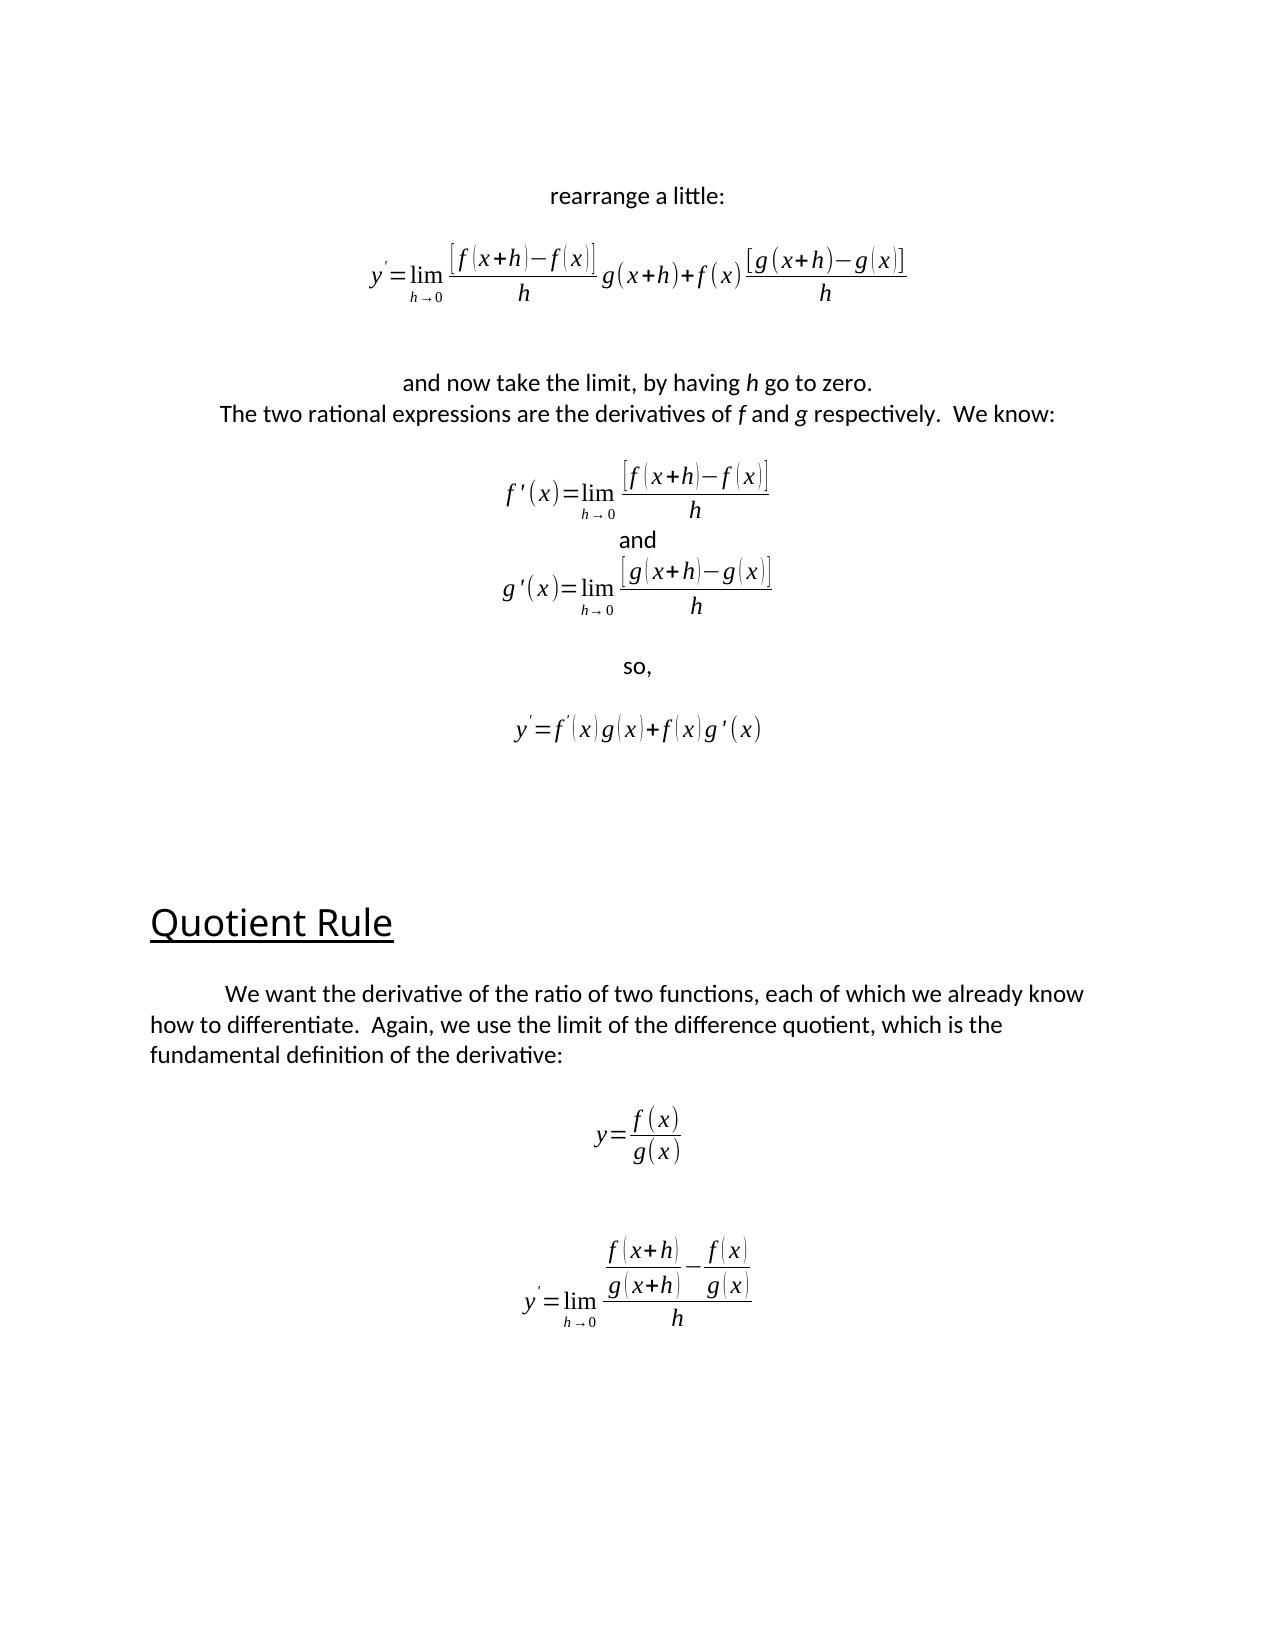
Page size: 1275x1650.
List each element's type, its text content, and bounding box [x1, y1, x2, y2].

text rearrange a little: [150, 181, 1125, 211]
text and [150, 524, 1125, 555]
text and now take the limit, by having h go to zero. [150, 368, 1125, 398]
text We want the derivative of the ratio of two functions, each of which we already know how to differentiate. Again, we use the limit of the difference quotient, which is the fundamental definition of the derivative: [150, 978, 1125, 1070]
text so, [150, 650, 1125, 681]
text The two rational expressions are the derivatives of f and g respectively. We know: [150, 398, 1125, 429]
text Quotient Rule [150, 897, 1125, 948]
